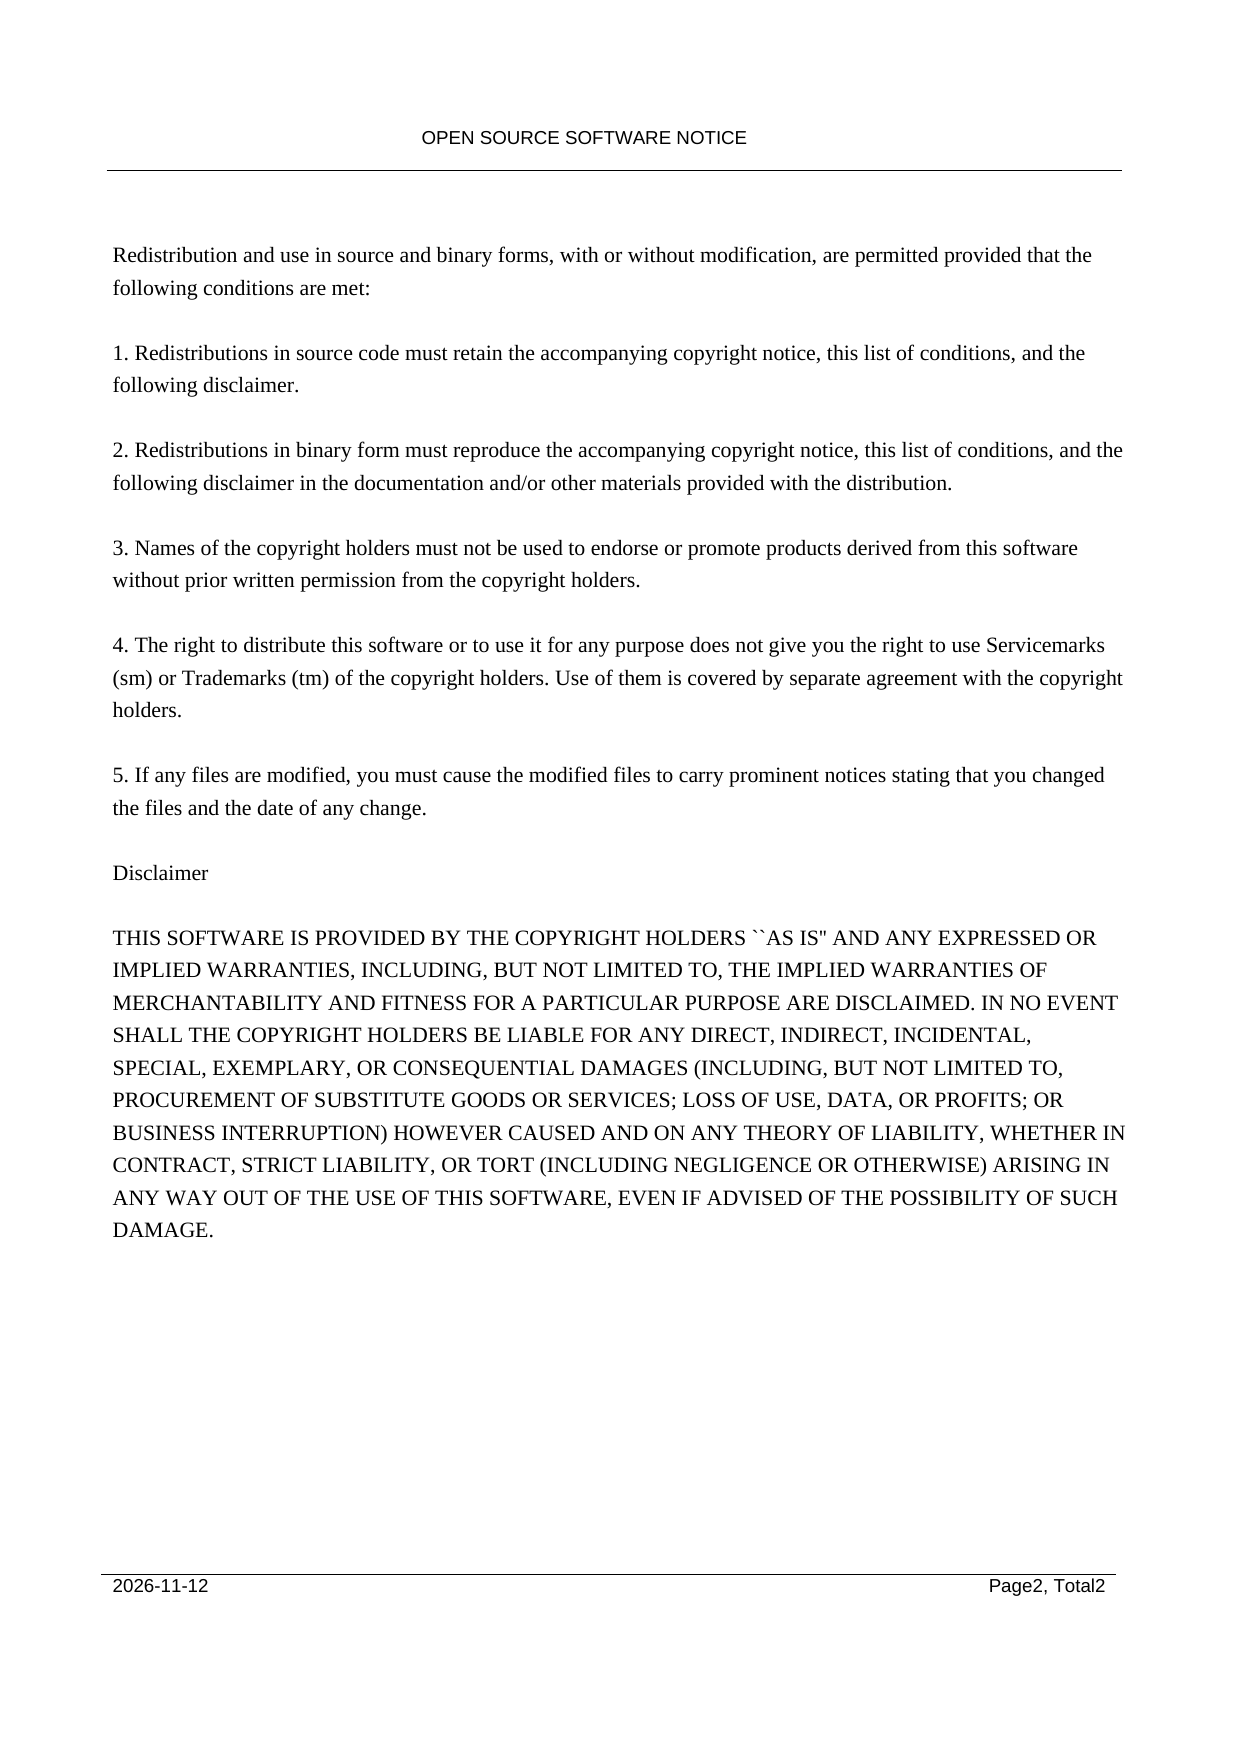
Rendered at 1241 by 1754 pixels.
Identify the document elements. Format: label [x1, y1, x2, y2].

text [112, 206, 1128, 1279]
